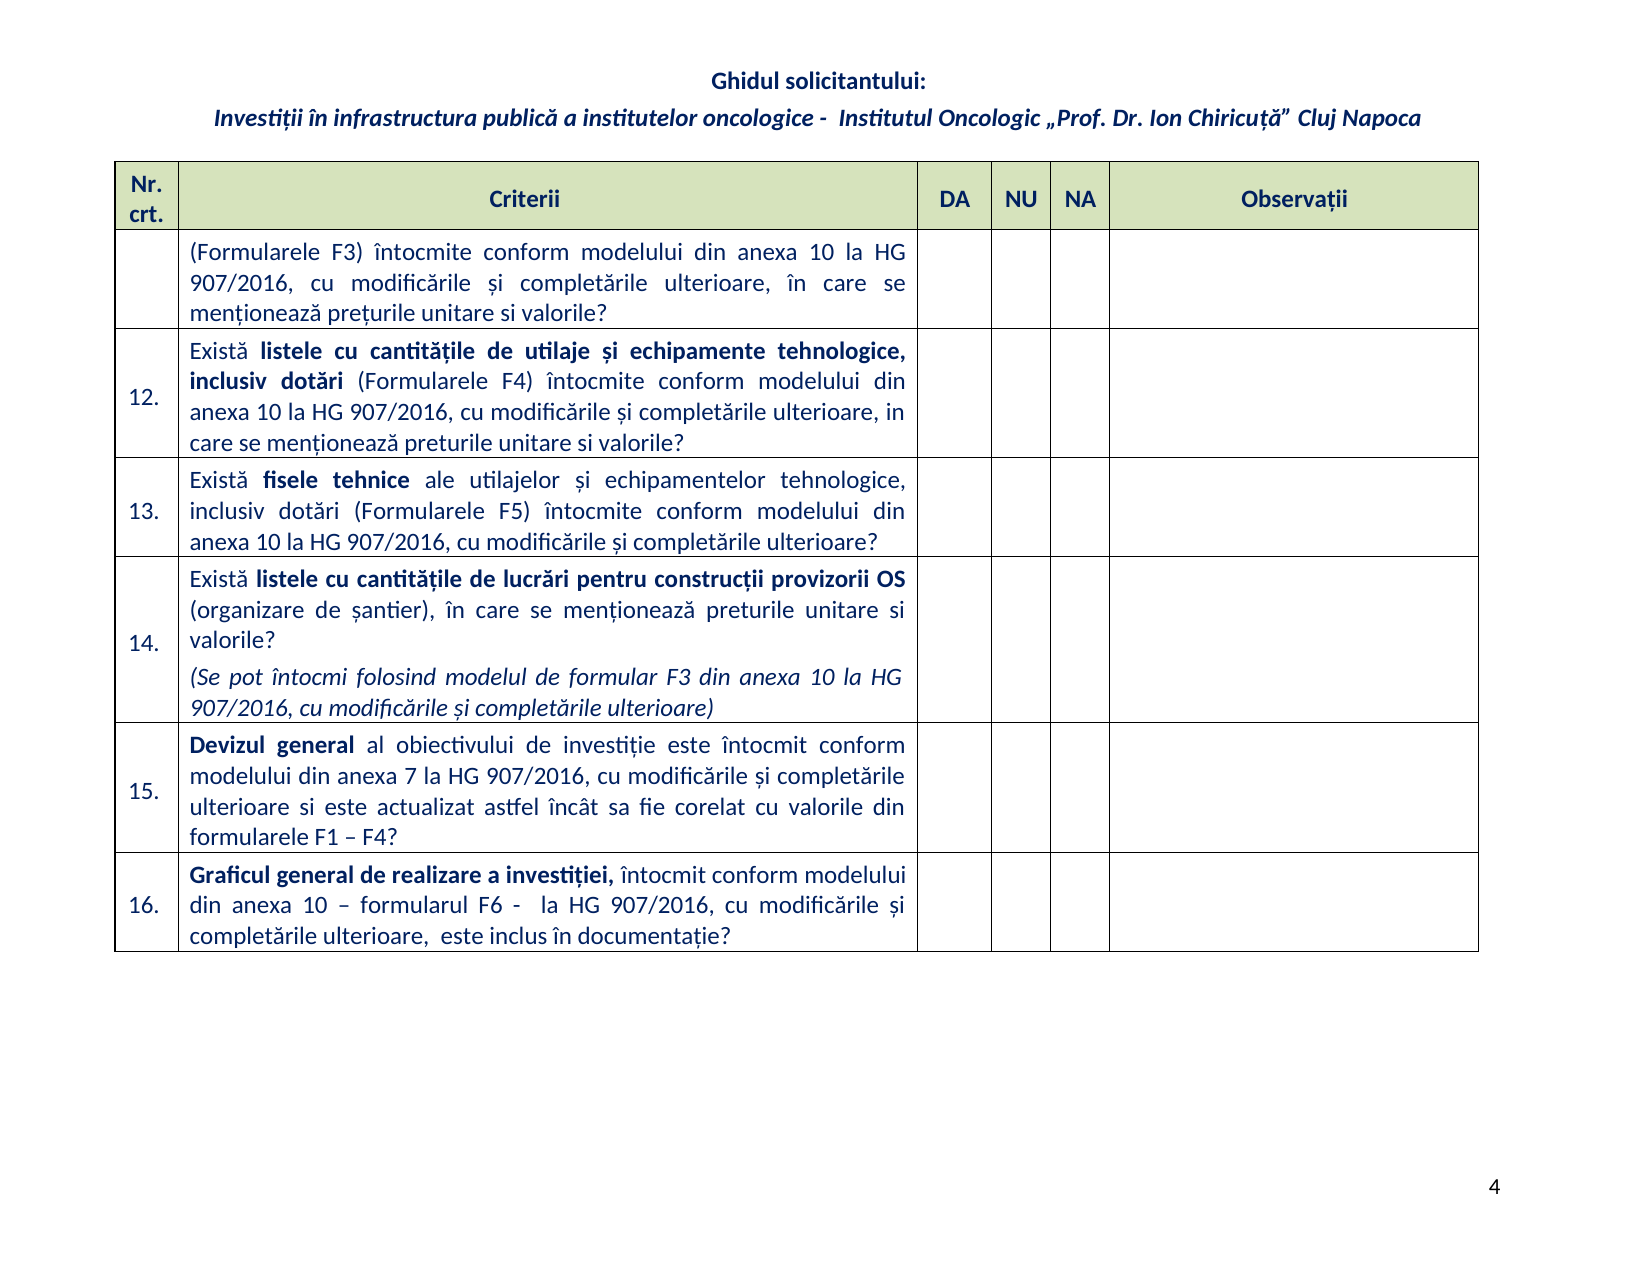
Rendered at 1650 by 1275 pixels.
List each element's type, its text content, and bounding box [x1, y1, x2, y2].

table_cell Devizul general al obiectivului de investiție este întocmit conform modelului din anexa 7 la HG 907/2016, cu modificările și completările ulterioare si este actualizat astfel încât sa fie corelat cu valorile din formularele F1 – F4? [179, 723, 917, 852]
table_cell [1110, 329, 1478, 457]
table_cell [992, 230, 1050, 328]
table_cell [116, 853, 178, 951]
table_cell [179, 230, 917, 328]
table_cell Există listele cu cantitățile de utilaje şi echipamente tehnologice, inclusiv dotări (Formularele F4) întocmite conform modelului din anexa 10 la HG 907/2016, cu modificările și completările ulterioare, in care se menționează preturile unitare si valorile? [179, 329, 917, 457]
table_cell [1110, 230, 1478, 328]
table_cell [1051, 458, 1109, 556]
table_cell [1110, 723, 1478, 852]
table_cell [918, 329, 991, 457]
table_cell [116, 557, 178, 722]
table_cell [1110, 458, 1478, 556]
table_cell [992, 723, 1050, 852]
table_header NA [1051, 162, 1109, 229]
table_cell [918, 458, 991, 556]
table_cell Există fisele tehnice ale utilajelor şi echipamentelor tehnologice, inclusiv dotări (Formularele F5) întocmite conform modelului din anexa 10 la HG 907/2016, cu modificările și completările ulterioare? [179, 458, 917, 556]
table_cell [116, 723, 178, 852]
table_cell [992, 329, 1050, 457]
table_header Criterii [179, 162, 917, 229]
table_cell [992, 458, 1050, 556]
table_cell [1051, 557, 1109, 722]
table_cell [1051, 230, 1109, 328]
table_cell [918, 723, 991, 852]
table_cell [116, 230, 178, 328]
table_cell Graficul general de realizare a investiției, întocmit conform modelului din anexa 10 – formularul F6 - la HG 907/2016, cu modificările și completările ulterioare, este inclus în documentație? [179, 853, 917, 951]
table_cell Există listele cu cantitățile de lucrări pentru construcții provizorii OS (organizare de șantier), în care se menționează preturile unitare si valorile? (Se pot întocmi folosind modelul de formular F3 din anexa 10 la HG 907/2016, cu modificările și completările ulterioare) [179, 557, 917, 722]
table_cell [1051, 853, 1109, 951]
table_cell [116, 329, 178, 457]
table_cell [918, 853, 991, 951]
table_cell [1110, 557, 1478, 722]
table_cell [1110, 853, 1478, 951]
table_cell [116, 458, 178, 556]
table_header NU [992, 162, 1050, 229]
table_cell [992, 557, 1050, 722]
table_cell [992, 853, 1050, 951]
table_cell [1051, 329, 1109, 457]
table_header DA [918, 162, 991, 229]
table_cell [918, 230, 991, 328]
table_header Observații [1110, 162, 1478, 229]
table_header Nr. crt. [116, 162, 178, 229]
table_cell [918, 557, 991, 722]
table_cell [1051, 723, 1109, 852]
